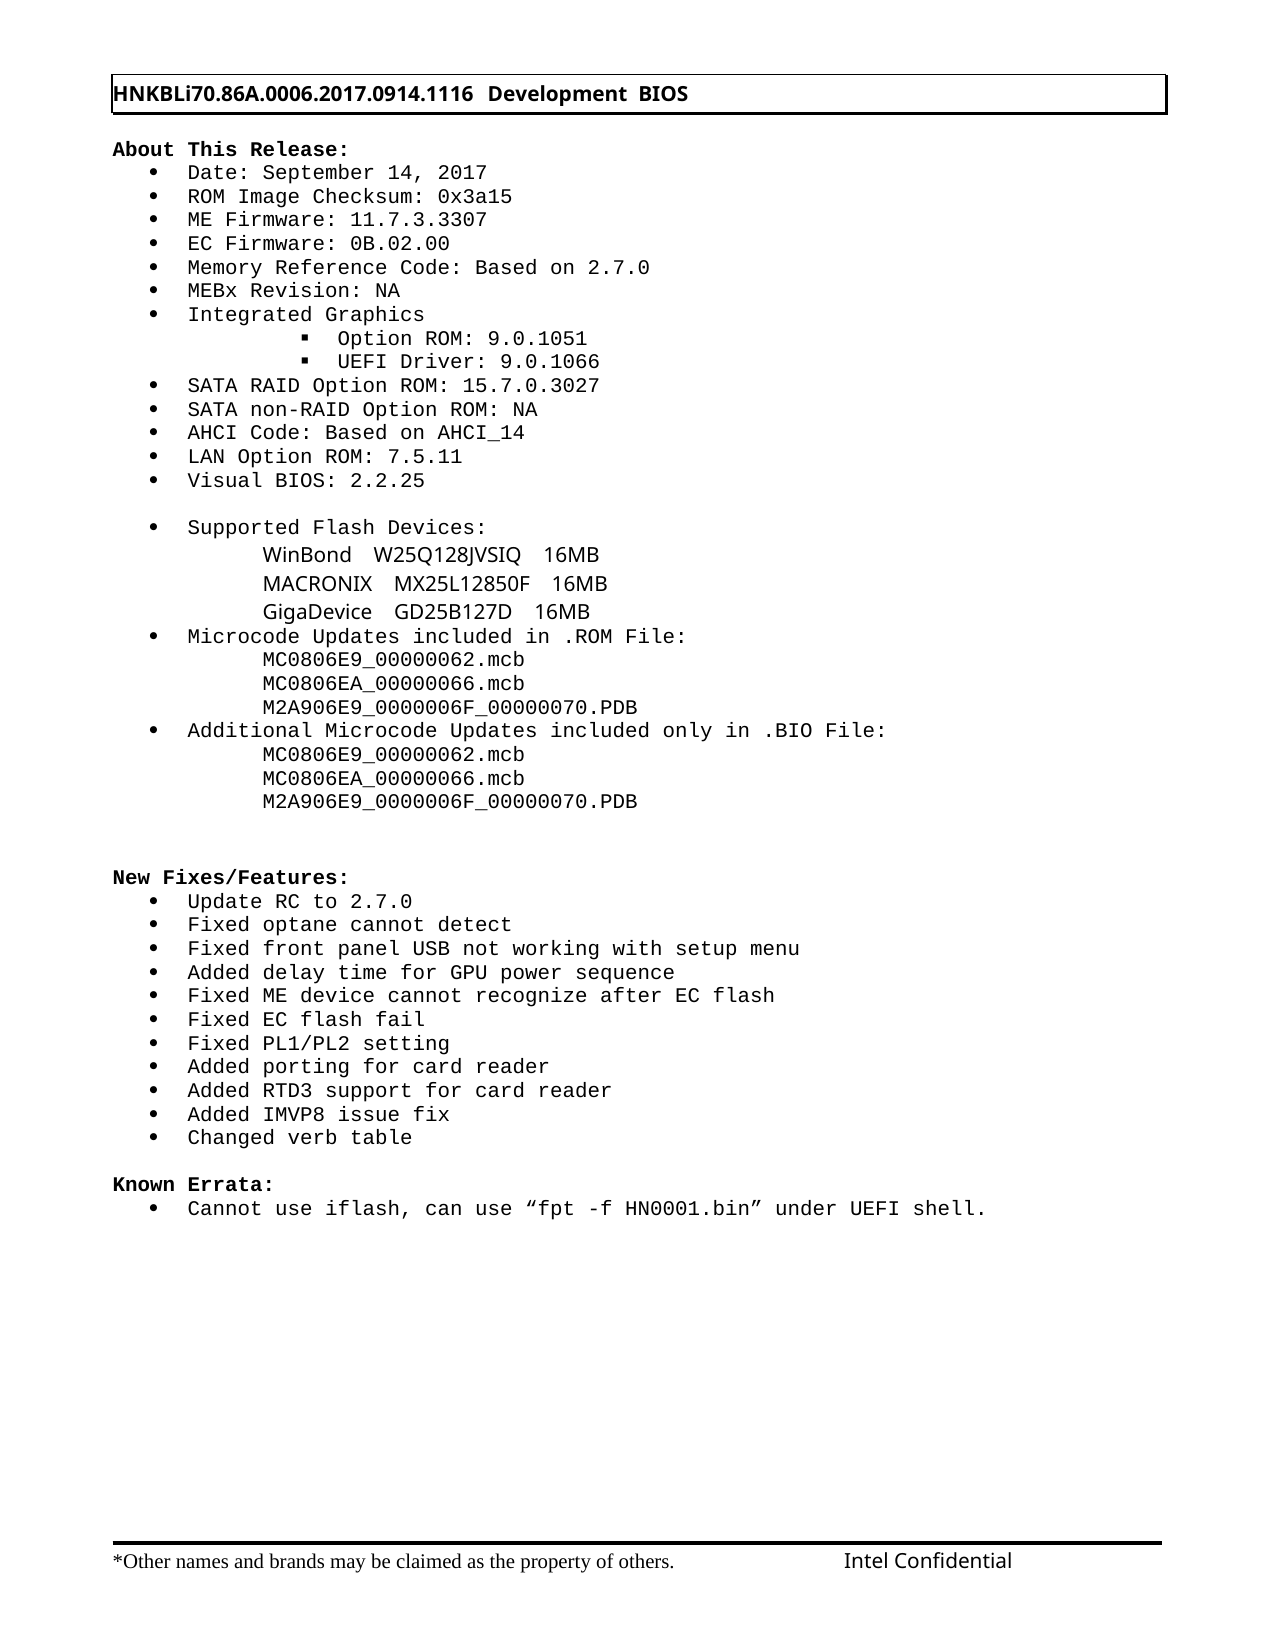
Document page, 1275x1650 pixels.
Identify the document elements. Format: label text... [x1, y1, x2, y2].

list ME Firmware: 11.7.3.3307 [150, 209, 1162, 233]
list Fixed optane cannot detect [150, 914, 1162, 938]
list ROM Image Checksum: 0x3a15 [150, 186, 1162, 209]
list EC Firmware: 0B.02.00 [150, 233, 1162, 257]
text MACRONIX MX25L12850F 16MB [262, 569, 1162, 597]
text GigaDevice GD25B127D 16MB [262, 597, 1162, 626]
text M2A906E9_0000006F_00000070.PDB [262, 791, 1162, 815]
list Memory Reference Code: Based on 2.7.0 [150, 257, 1162, 280]
text MC0806EA_00000066.mcb [262, 768, 1162, 791]
list Fixed front panel USB not working with setup menu [150, 938, 1162, 962]
list MEBx Revision: NA [150, 280, 1162, 304]
list Fixed ME device cannot recognize after EC flash [150, 985, 1162, 1009]
list Changed verb table [150, 1127, 1162, 1151]
list SATA RAID Option ROM: 15.7.0.3027 [150, 375, 1162, 399]
list Cannot use iflash, can use “fpt -f HN0001.bin” under UEFI shell. [150, 1198, 1125, 1222]
list Date: September 14, 2017 [150, 162, 1162, 186]
list Additional Microcode Updates included only in .BIO File: [150, 720, 1162, 744]
text WinBond W25Q128JVSIQ 16MB [262, 541, 1162, 569]
text MC0806E9_00000062.mcb [262, 649, 1162, 673]
list Added delay time for GPU power sequence [150, 962, 1162, 985]
list Update RC to 2.7.0 [150, 891, 1162, 914]
list UEFI Driver: 9.0.1066 [300, 351, 1162, 375]
list Added IMVP8 issue fix [150, 1103, 1162, 1127]
list Added RTD3 support for card reader [150, 1080, 1162, 1103]
list AHCI Code: Based on AHCI_14 [150, 422, 1162, 446]
list Integrated Graphics [150, 304, 1162, 328]
list Supported Flash Devices: [150, 517, 1162, 541]
list Option ROM: 9.0.1051 [300, 328, 1162, 351]
text MC0806EA_00000066.mcb [262, 673, 1162, 697]
text New Fixes/Features: [112, 867, 1162, 891]
list LAN Option ROM: 7.5.11 [150, 446, 1162, 469]
text About This Release: [112, 138, 1125, 162]
list Fixed PL1/PL2 setting [150, 1033, 1162, 1056]
list Microcode Updates included in .ROM File: [150, 626, 1162, 649]
subtitle HNKBLi70.86A.0006.2017.0914.1116 Development BIOS [113, 75, 1165, 112]
list Fixed EC flash fail [150, 1009, 1162, 1033]
list Added porting for card reader [150, 1056, 1162, 1080]
list SATA non-RAID Option ROM: NA [150, 399, 1162, 422]
text Known Errata: [112, 1174, 1162, 1198]
text M2A906E9_0000006F_00000070.PDB [262, 697, 1162, 720]
list Visual BIOS: 2.2.25 [150, 469, 1162, 493]
text MC0806E9_00000062.mcb [262, 744, 1162, 768]
